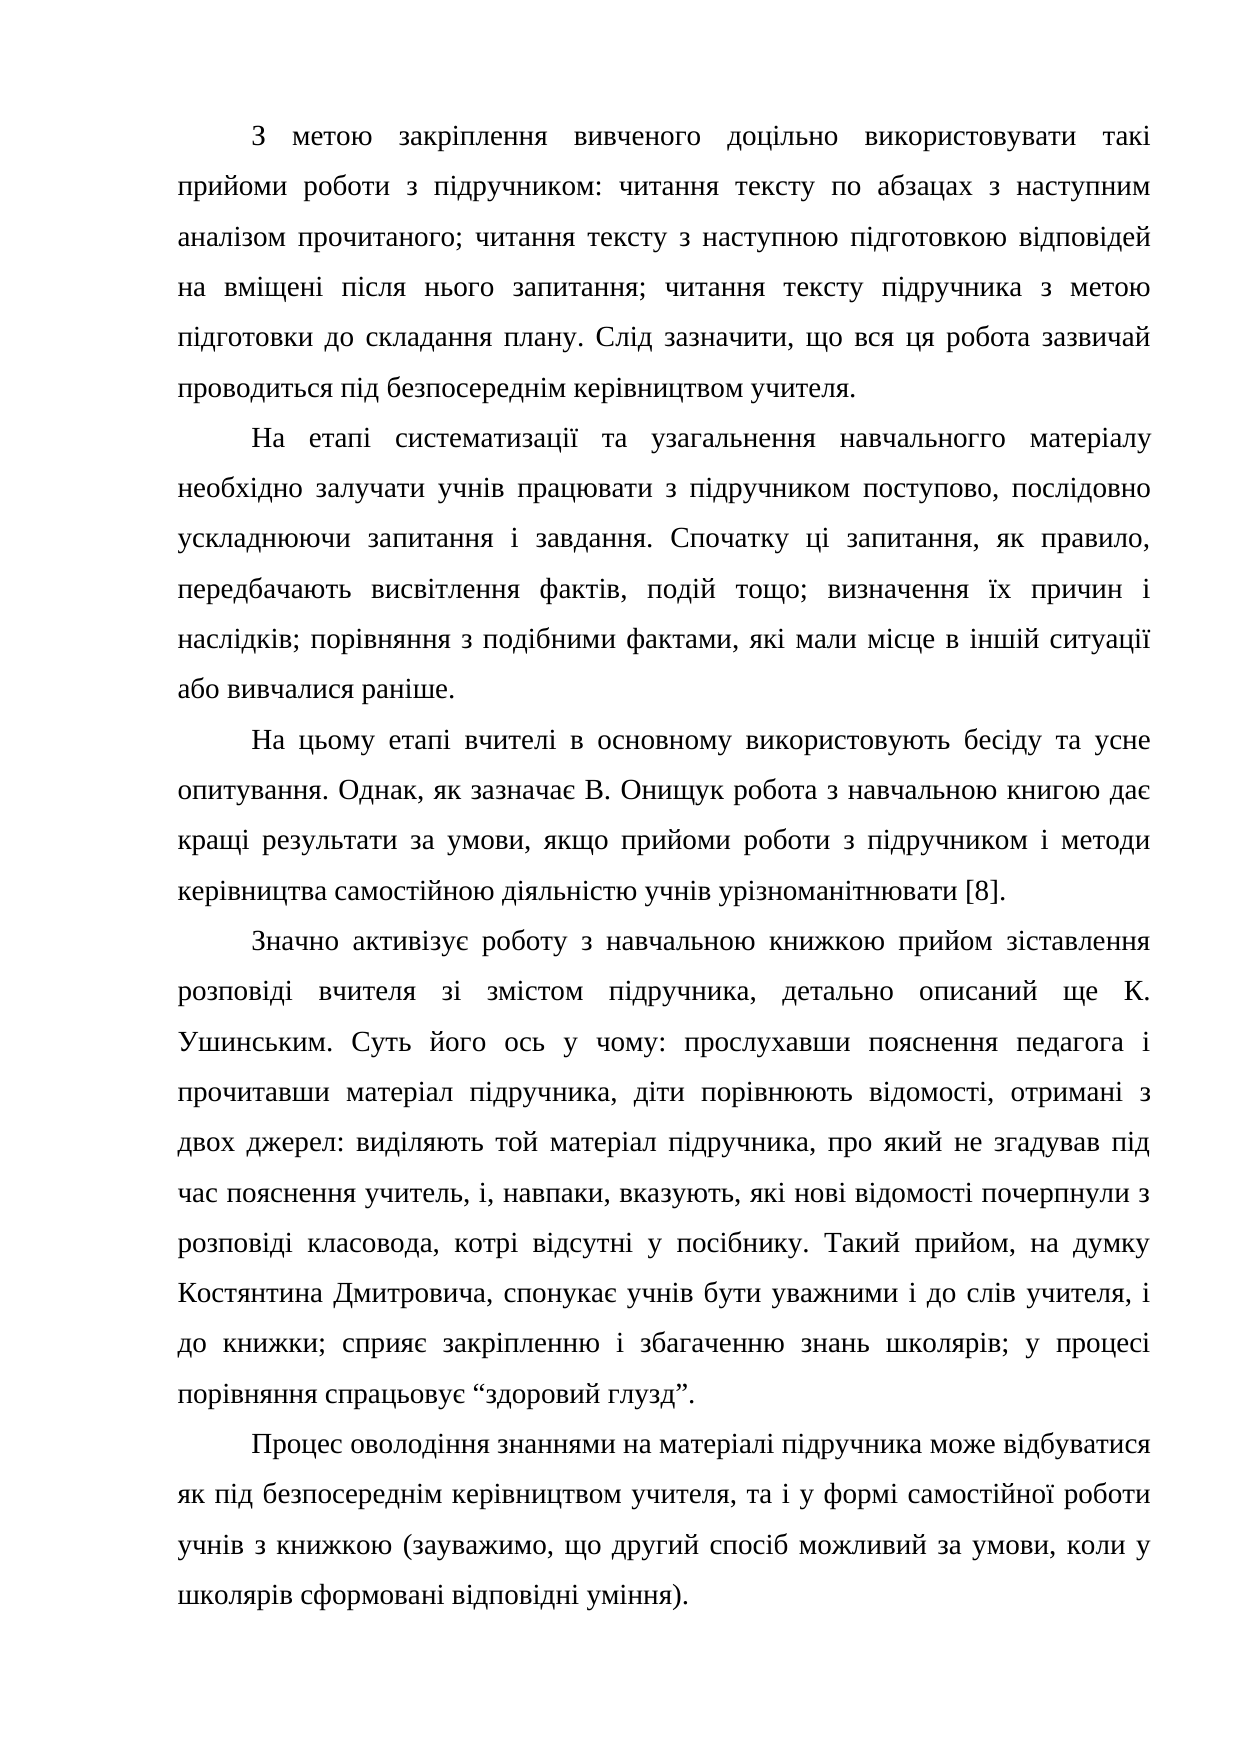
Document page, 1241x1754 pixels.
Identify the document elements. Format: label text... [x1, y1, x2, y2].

text З метою закріплення вивченого доцільно використовувати такі прийоми роботи з підручником: читання тексту по абзацах з наступним аналізом прочитаного; читання тексту з наступною підготовкою відповідей на вміщені після нього запитання; читання тексту підручника з метою підготовки до складання плану. Слід зазначити, що вся ця робота зазвичай проводиться під безпосереднім керівництвом учителя. [177, 118, 1152, 403]
text На етапі систематизації та узагальнення навчальногго матеріалу необхідно залучати учнів працювати з підручником поступово, послідовно ускладнюючи запитання і завдання. Спочатку ці запитання, як правило, передбачають висвітлення фактів, подій тощо; визначення їх причин і наслідків; порівняння з подібними фактами, які мали місце в іншій ситуації або вивчалися раніше. [177, 420, 1152, 705]
text Значно активізує роботу з навчальною книжкою прийом зіставлення розповіді вчителя зі змістом підручника, детально описаний ще К. Ушинським. Суть його ось у чому: прослухавши пояснення педагога і прочитавши матеріал підручника, діти порівнюють відомості, отримані з двох джерел: виділяють той матеріал підручника, про який не згадував під час пояснення учитель, і, навпаки, вказують, які нові відомості почерпнули з розповіді класовода, котрі відсутні у посібнику. Такий прийом, на думку Костянтина Дмитровича, спонукає учнів бути уважними і до слів учителя, і до книжки; сприяє закріпленню і збагаченню знань школярів; у процесі порівняння спрацьовує “здоровий глузд”. [177, 923, 1152, 1409]
text На цьому етапі вчителі в основному використовують бесіду та усне опитування. Однак, як зазначає В. Онищук робота з навчальною книгою дає кращі результати за умови, якщо прийоми роботи з підручником і методи керівництва самостійною діяльністю учнів урізноманітнювати [8]. [177, 722, 1152, 906]
text Процес оволодіння знаннями на матеріалі підручника може відбуватися як під безпосереднім керівництвом учителя, та і у формі самостійної роботи учнів з книжкою (зауважимо, що другий спосіб можливий за умови, коли у школярів сформовані відповідні уміння). [177, 1426, 1152, 1611]
